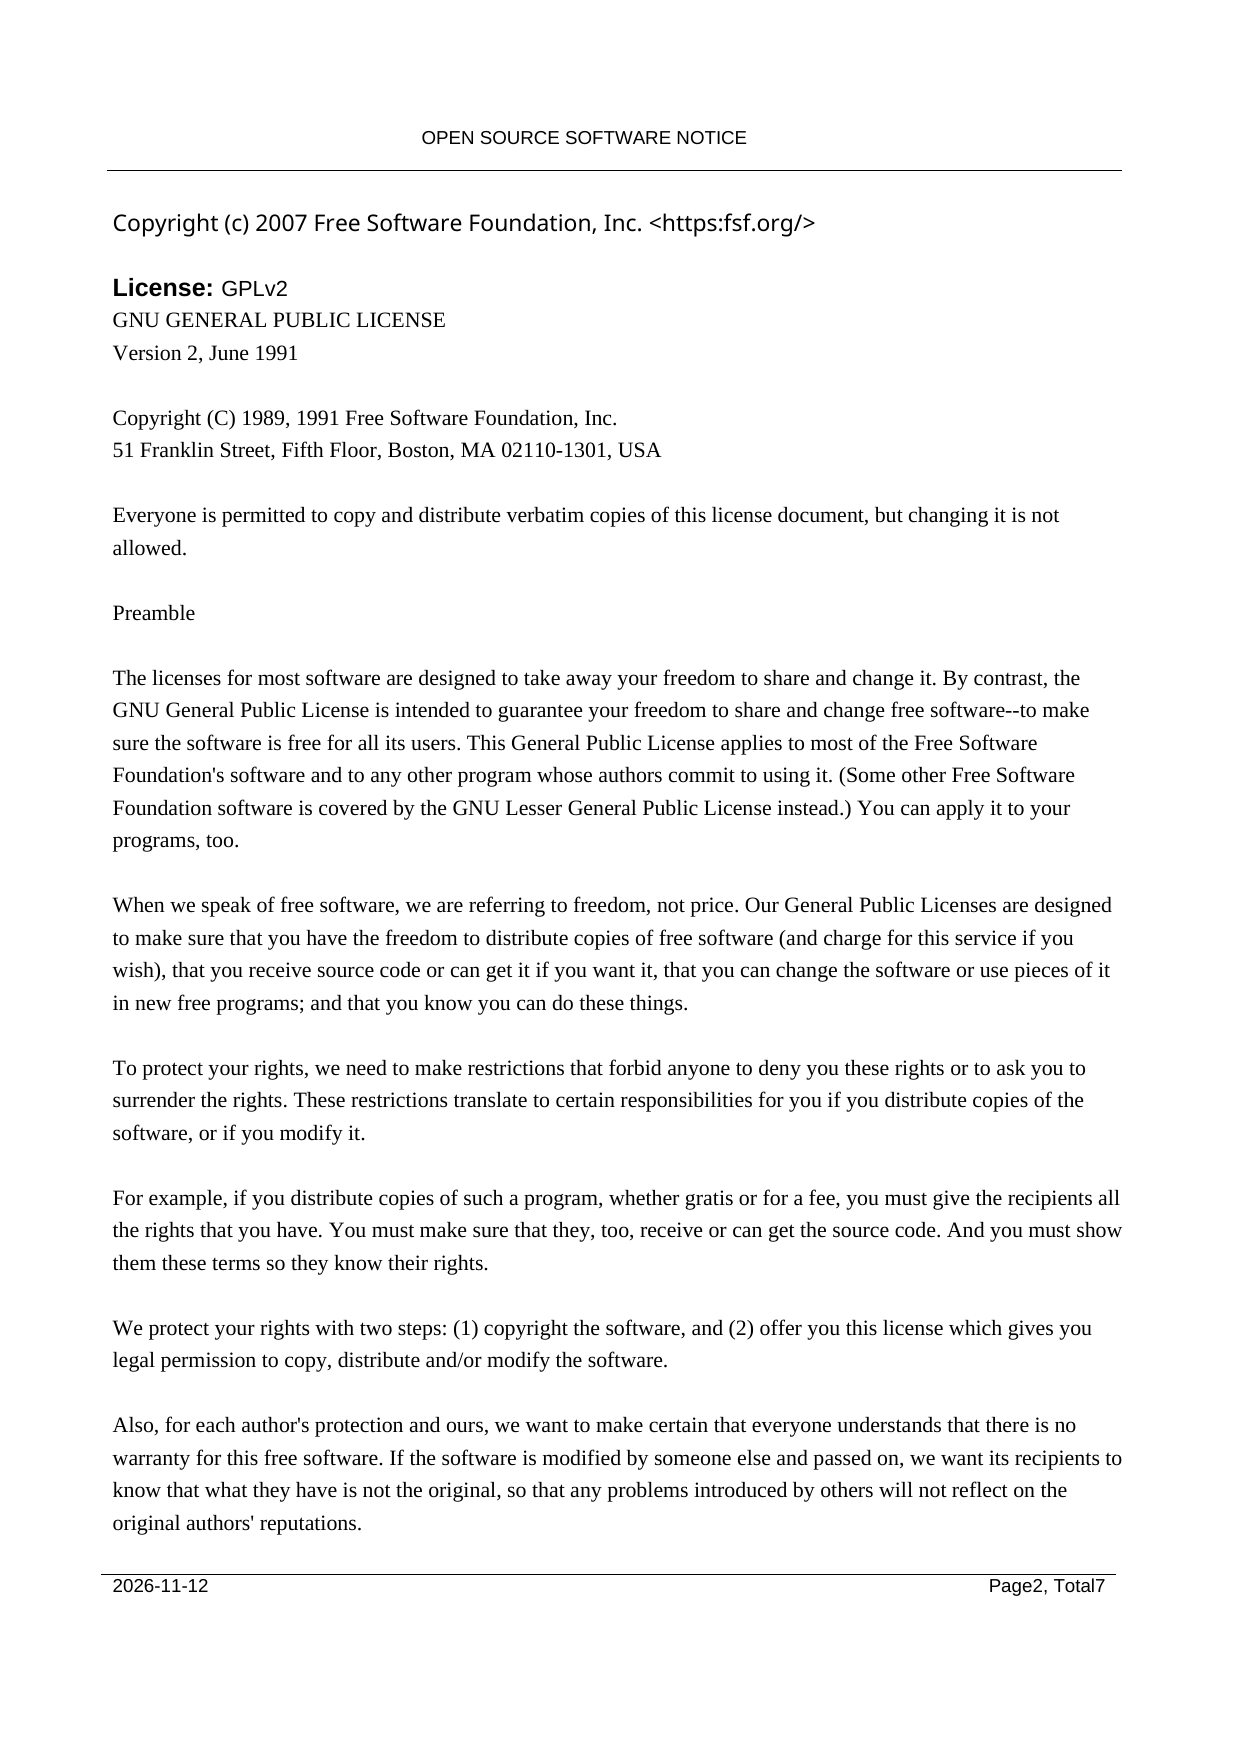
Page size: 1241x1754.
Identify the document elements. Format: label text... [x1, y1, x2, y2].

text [112, 304, 1128, 1539]
text License: GPLv2 [112, 271, 1128, 304]
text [112, 206, 1128, 271]
